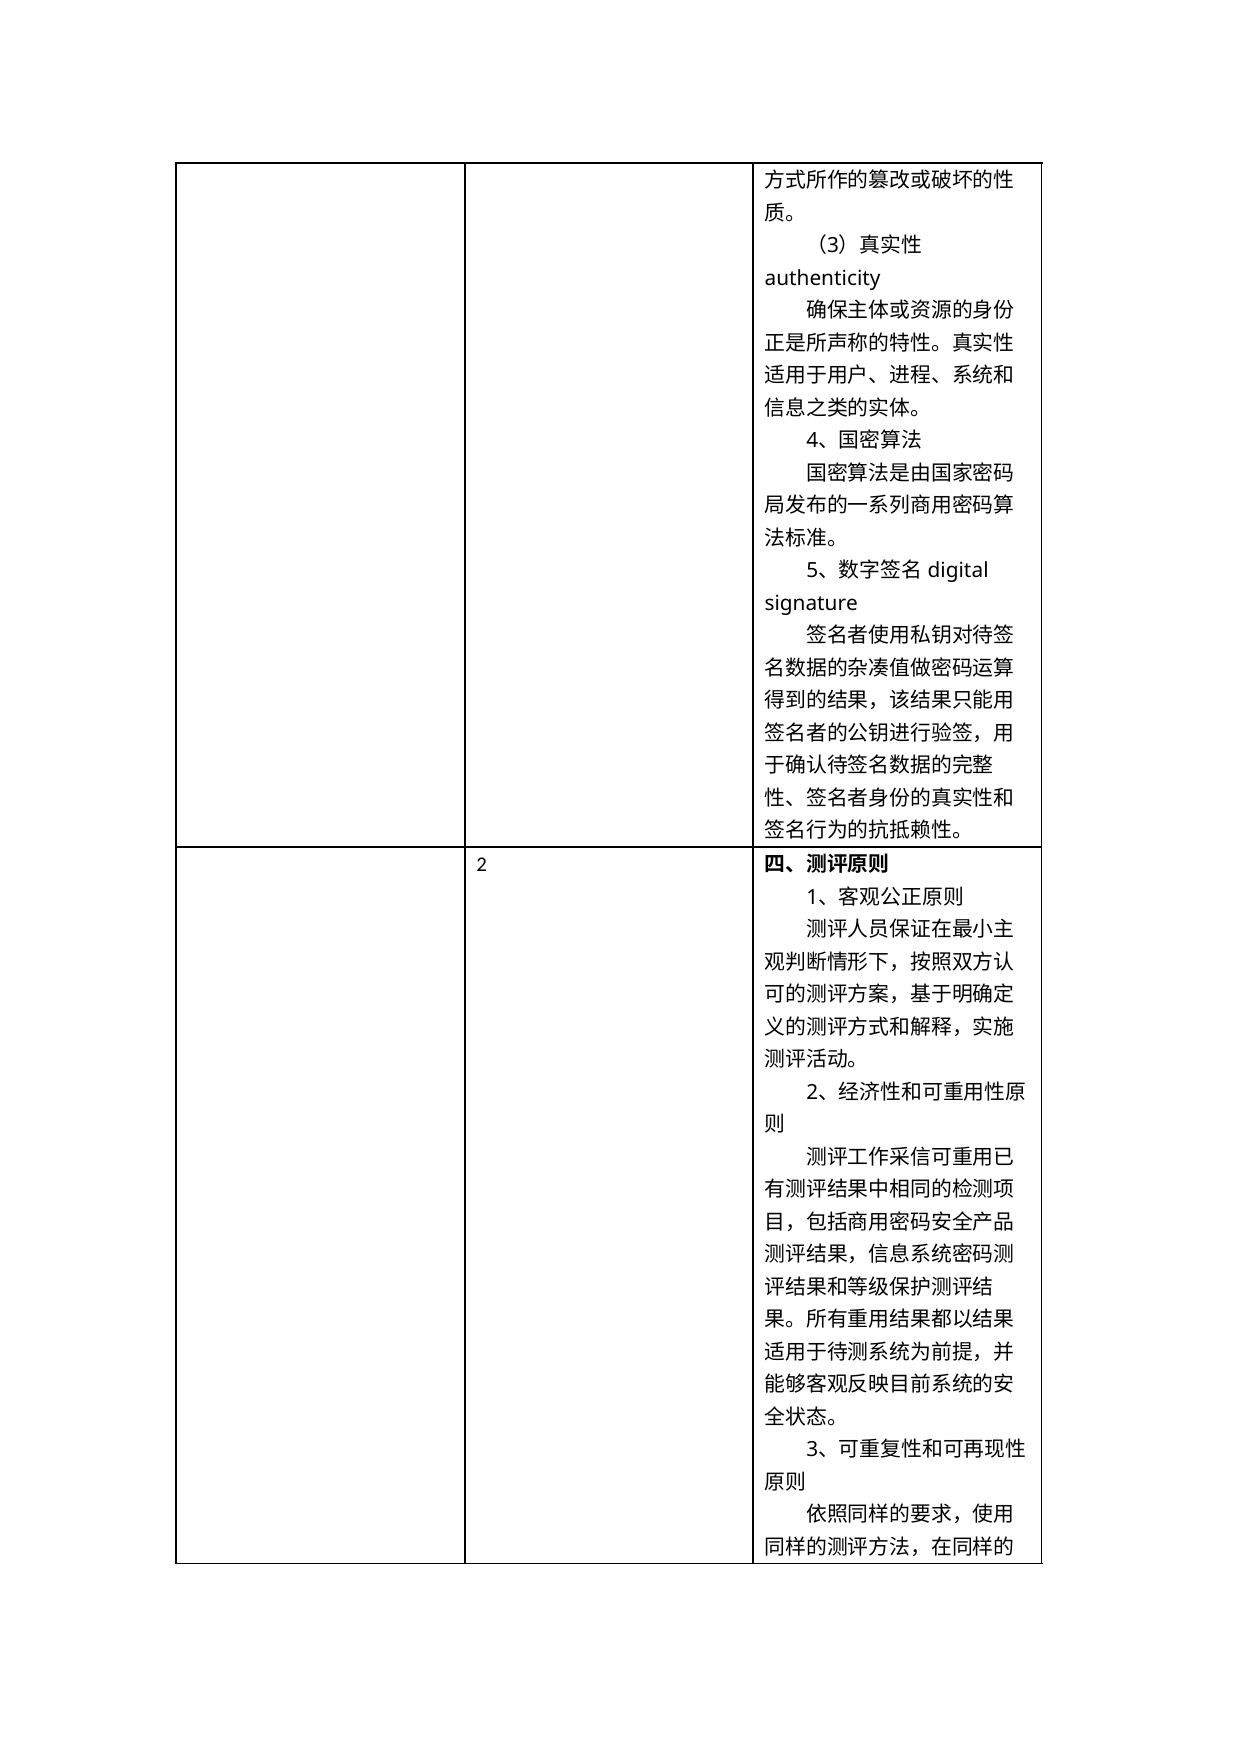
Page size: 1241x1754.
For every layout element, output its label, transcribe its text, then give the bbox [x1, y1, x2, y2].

table_cell 1 [466, 164, 752, 846]
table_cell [754, 164, 1041, 846]
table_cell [754, 848, 1041, 1563]
table_cell [177, 164, 464, 846]
table_cell [177, 848, 464, 1563]
table_cell 2 [466, 848, 752, 1563]
